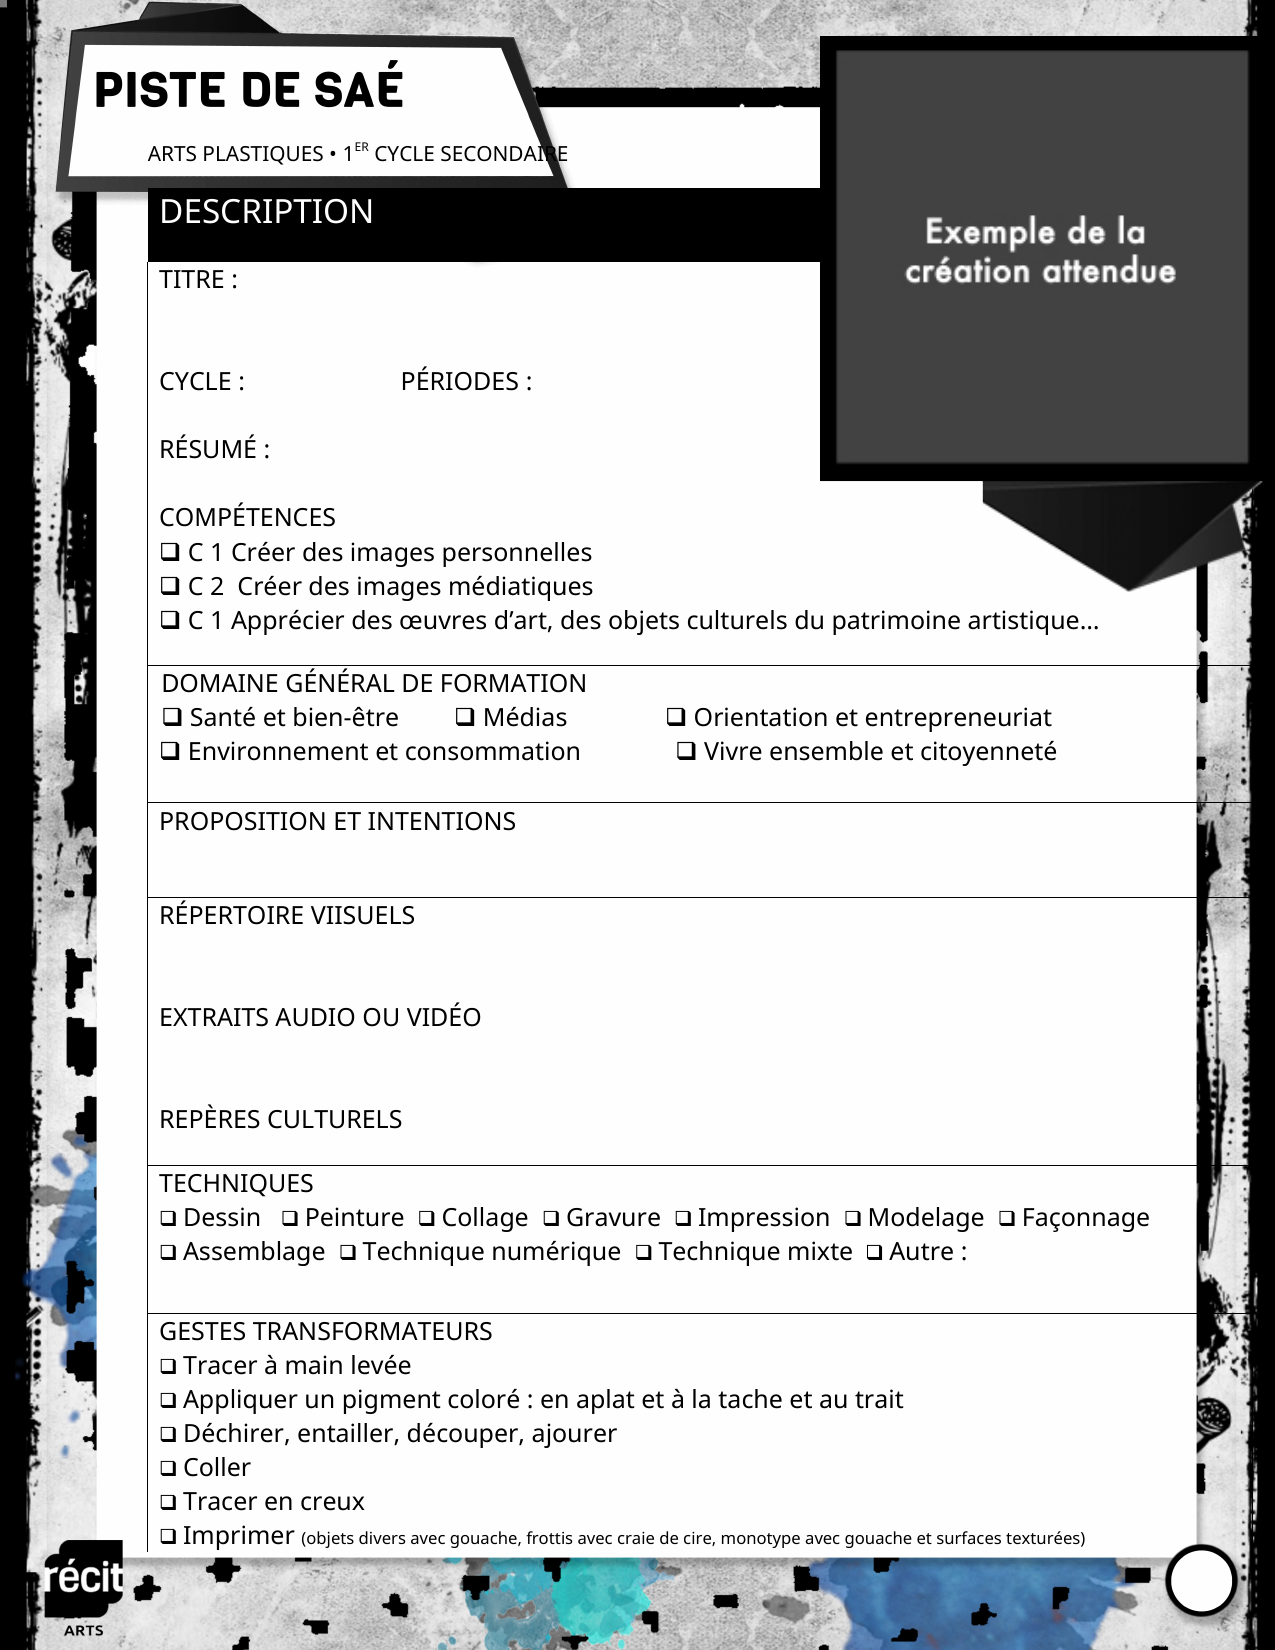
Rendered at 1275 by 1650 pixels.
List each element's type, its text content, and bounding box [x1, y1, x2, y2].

table_cell RÉPERTOIRE VIISUELS EXTRAITS AUDIO OU VIDÉO REPÈRES CULTURELS [148, 898, 1252, 1165]
picture [0, 0, 1275, 1650]
table_cell TITRE : CYCLE : PÉRIODES : RÉSUMÉ : COMPÉTENCES C 1 Créer des images personnelles C 2 Créer des images médiatiques C 1 Apprécier des œuvres d’art, des objets culturels du patrimoine artistique… [148, 262, 1252, 665]
table_cell PROPOSITION ET INTENTIONS [148, 803, 1252, 897]
table_header DESCRIPTION [148, 188, 781, 262]
table_cell TECHNIQUES Dessin Peinture Collage Gravure Impression Modelage Façonnage Assemblage Technique numérique Technique mixte Autre : [148, 1166, 1252, 1312]
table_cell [148, 1314, 1252, 1552]
table_cell DOMAINE GÉNÉRAL DE FORMATION Santé et bien-être Médias Orientation et entrepreneuriat Environnement et consommation Vivre ensemble et citoyenneté [148, 666, 1252, 802]
